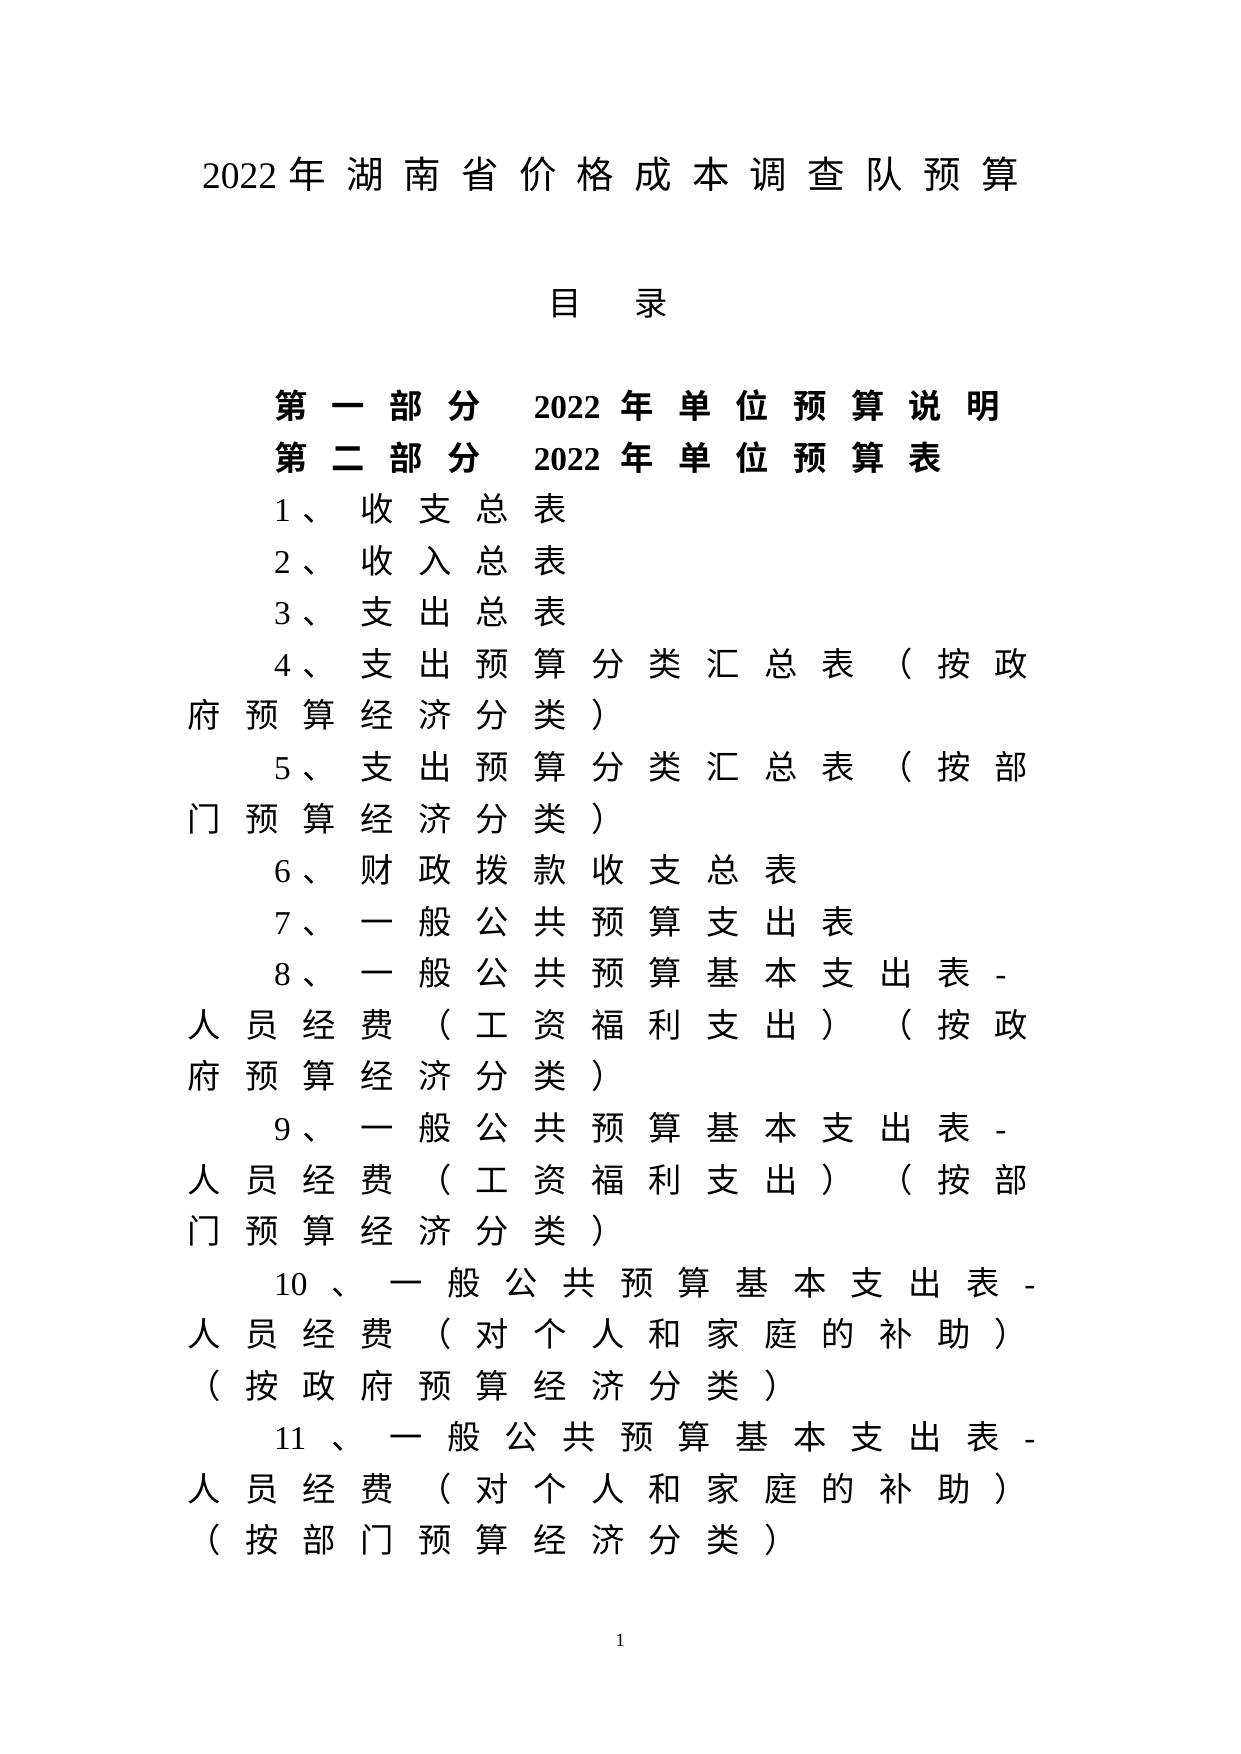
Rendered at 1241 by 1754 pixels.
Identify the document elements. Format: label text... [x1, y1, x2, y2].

text 第二部分 2022年单位预算表 [187, 430, 1053, 481]
text 11、一般公共预算基本支出表-人员经费（对个人和家庭的补助）（按部门预算经济分类） [187, 1409, 1053, 1564]
text 5、支出预算分类汇总表（按部门预算经济分类） [187, 739, 1053, 842]
text 9、一般公共预算基本支出表-人员经费（工资福利支出）（按部门预算经济分类） [187, 1100, 1053, 1255]
text 4、支出预算分类汇总表（按政府预算经济分类） [187, 636, 1053, 739]
text 10、一般公共预算基本支出表-人员经费（对个人和家庭的补助）（按政府预算经济分类） [187, 1255, 1053, 1409]
text 2、收入总表 [187, 533, 1053, 584]
text 1、收支总表 [187, 481, 1053, 533]
text 3、支出总表 [187, 584, 1053, 636]
text 2022年湖南省价格成本调查队预算 [187, 120, 1053, 223]
text 6、财政拨款收支总表 [187, 842, 1053, 894]
text 目 录 [187, 275, 1053, 327]
text 7、一般公共预算支出表 [187, 894, 1053, 945]
text 8、一般公共预算基本支出表-人员经费（工资福利支出）（按政府预算经济分类） [187, 945, 1053, 1100]
text 第一部分 2022年单位预算说明 [187, 378, 1053, 430]
